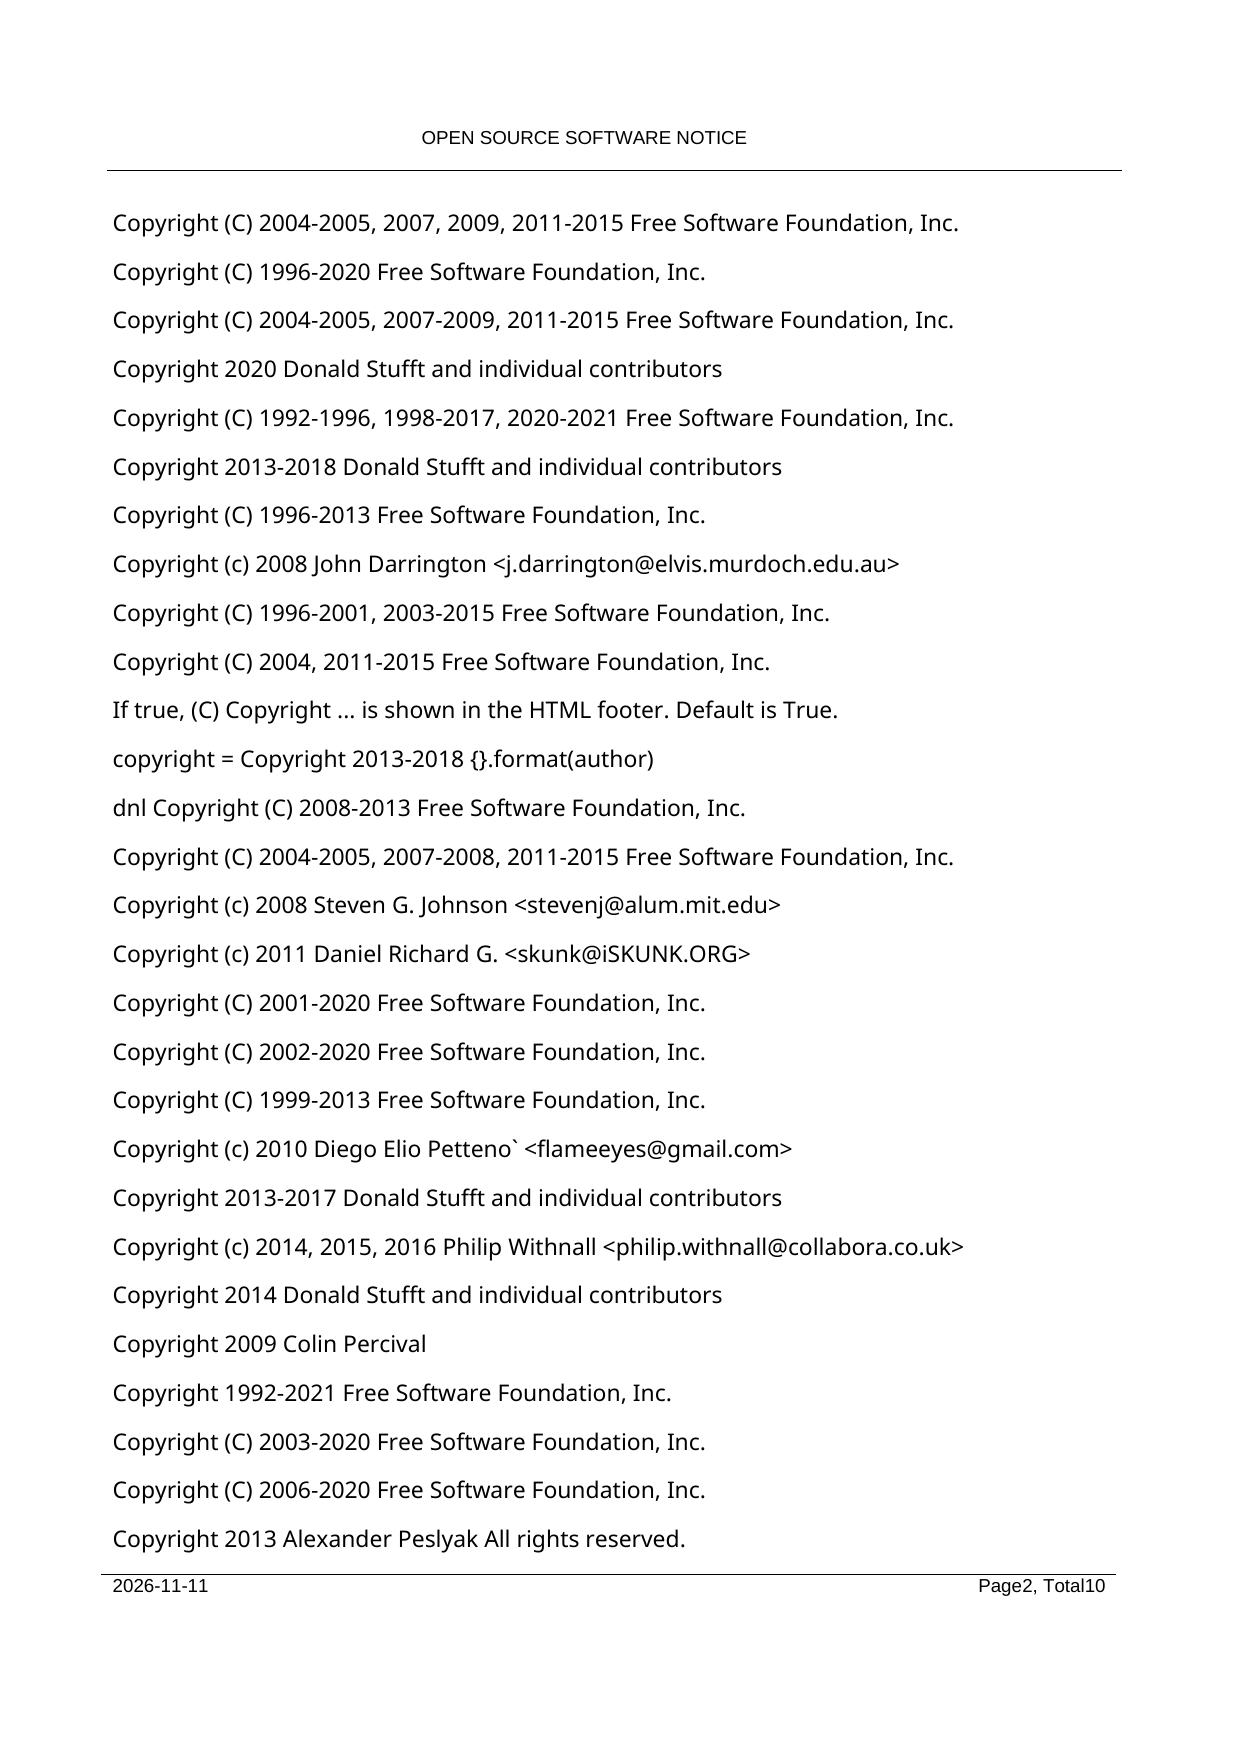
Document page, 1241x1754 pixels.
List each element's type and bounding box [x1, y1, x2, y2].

text [112, 206, 1128, 1555]
